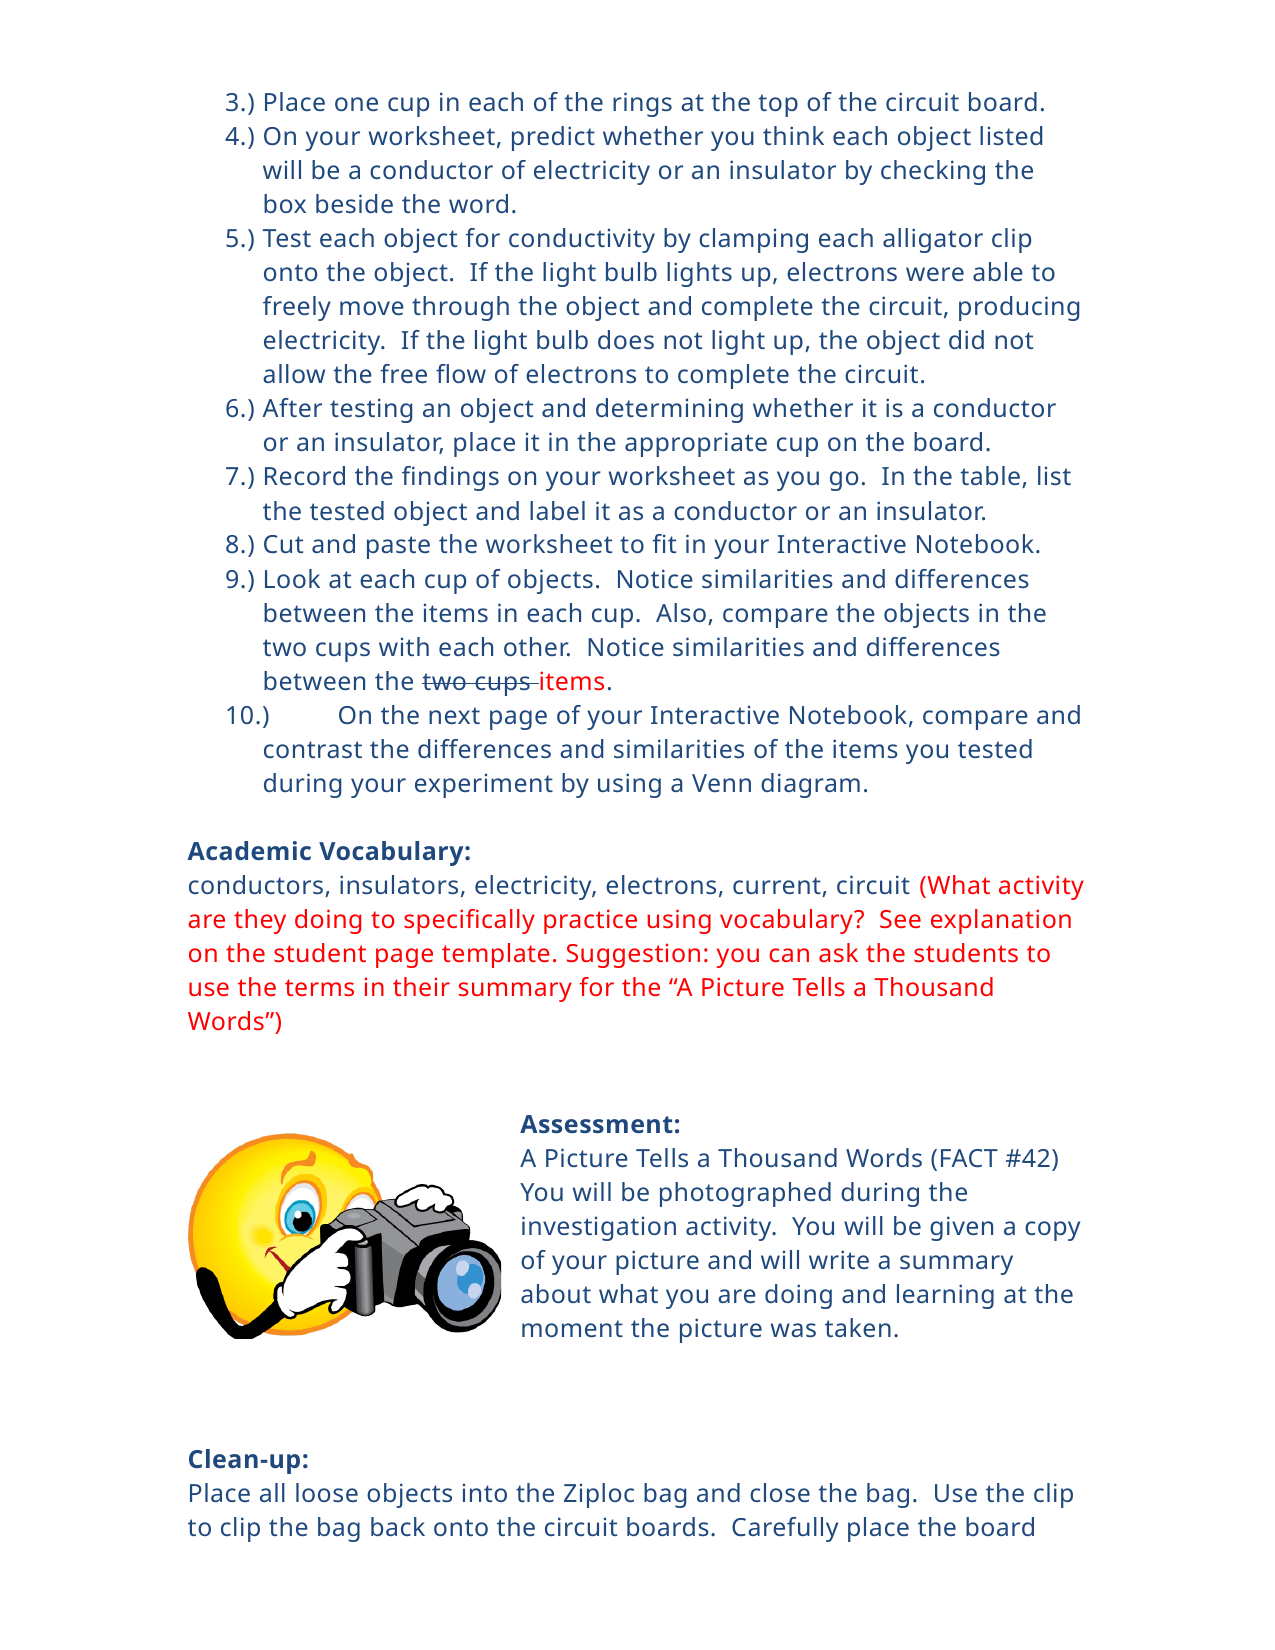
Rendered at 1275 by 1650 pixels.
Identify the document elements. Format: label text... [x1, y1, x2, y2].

list On your worksheet, predict whether you think each object listed will be a conductor of electricity or an insulator by checking the box beside the word. [225, 118, 1087, 221]
list On the next page of your Interactive Notebook, compare and contrast the differences and similarities of the items you tested during your experiment by using a Venn diagram. [225, 697, 1087, 800]
text A Picture Tells a Thousand Words (FACT #42) [502, 1140, 1087, 1174]
list Cut and paste the worksheet to fit in your Interactive Notebook. [225, 527, 1087, 561]
text conductors, insulators, electricity, electrons, current, circuit (What activity are they doing to specifically practice using vocabulary? See explanation on the student page template. Suggestion: you can ask the students to use the terms in their summary for the “A Picture Tells a Thousand Words”) [187, 868, 1087, 1038]
list After testing an object and determining whether it is a conductor or an insulator, place it in the appropriate cup on the board. [225, 391, 1087, 459]
list Look at each cup of objects. Notice similarities and differences between the items in each cup. Also, compare the objects in the two cups with each other. Notice similarities and differences between the two cups items. [225, 561, 1087, 697]
text Clean-up: [187, 1442, 1087, 1476]
list Record the findings on your worksheet as you go. In the table, list the tested object and label it as a conductor or an insulator. [225, 459, 1087, 527]
picture [187, 1132, 502, 1339]
text Assessment: [187, 1106, 1087, 1140]
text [187, 1476, 1087, 1544]
text You will be photographed during the investigation activity. You will be given a copy of your picture and will write a summary about what you are doing and learning at the moment the picture was taken. [187, 1174, 1087, 1345]
text Academic Vocabulary: [187, 834, 1087, 868]
list Place one cup in each of the rings at the top of the circuit board. [225, 84, 1087, 118]
list Test each object for conductivity by clamping each alligator clip onto the object. If the light bulb lights up, electrons were able to freely move through the object and complete the circuit, producing electricity. If the light bulb does not light up, the object did not allow the free flow of electrons to complete the circuit. [225, 221, 1087, 391]
